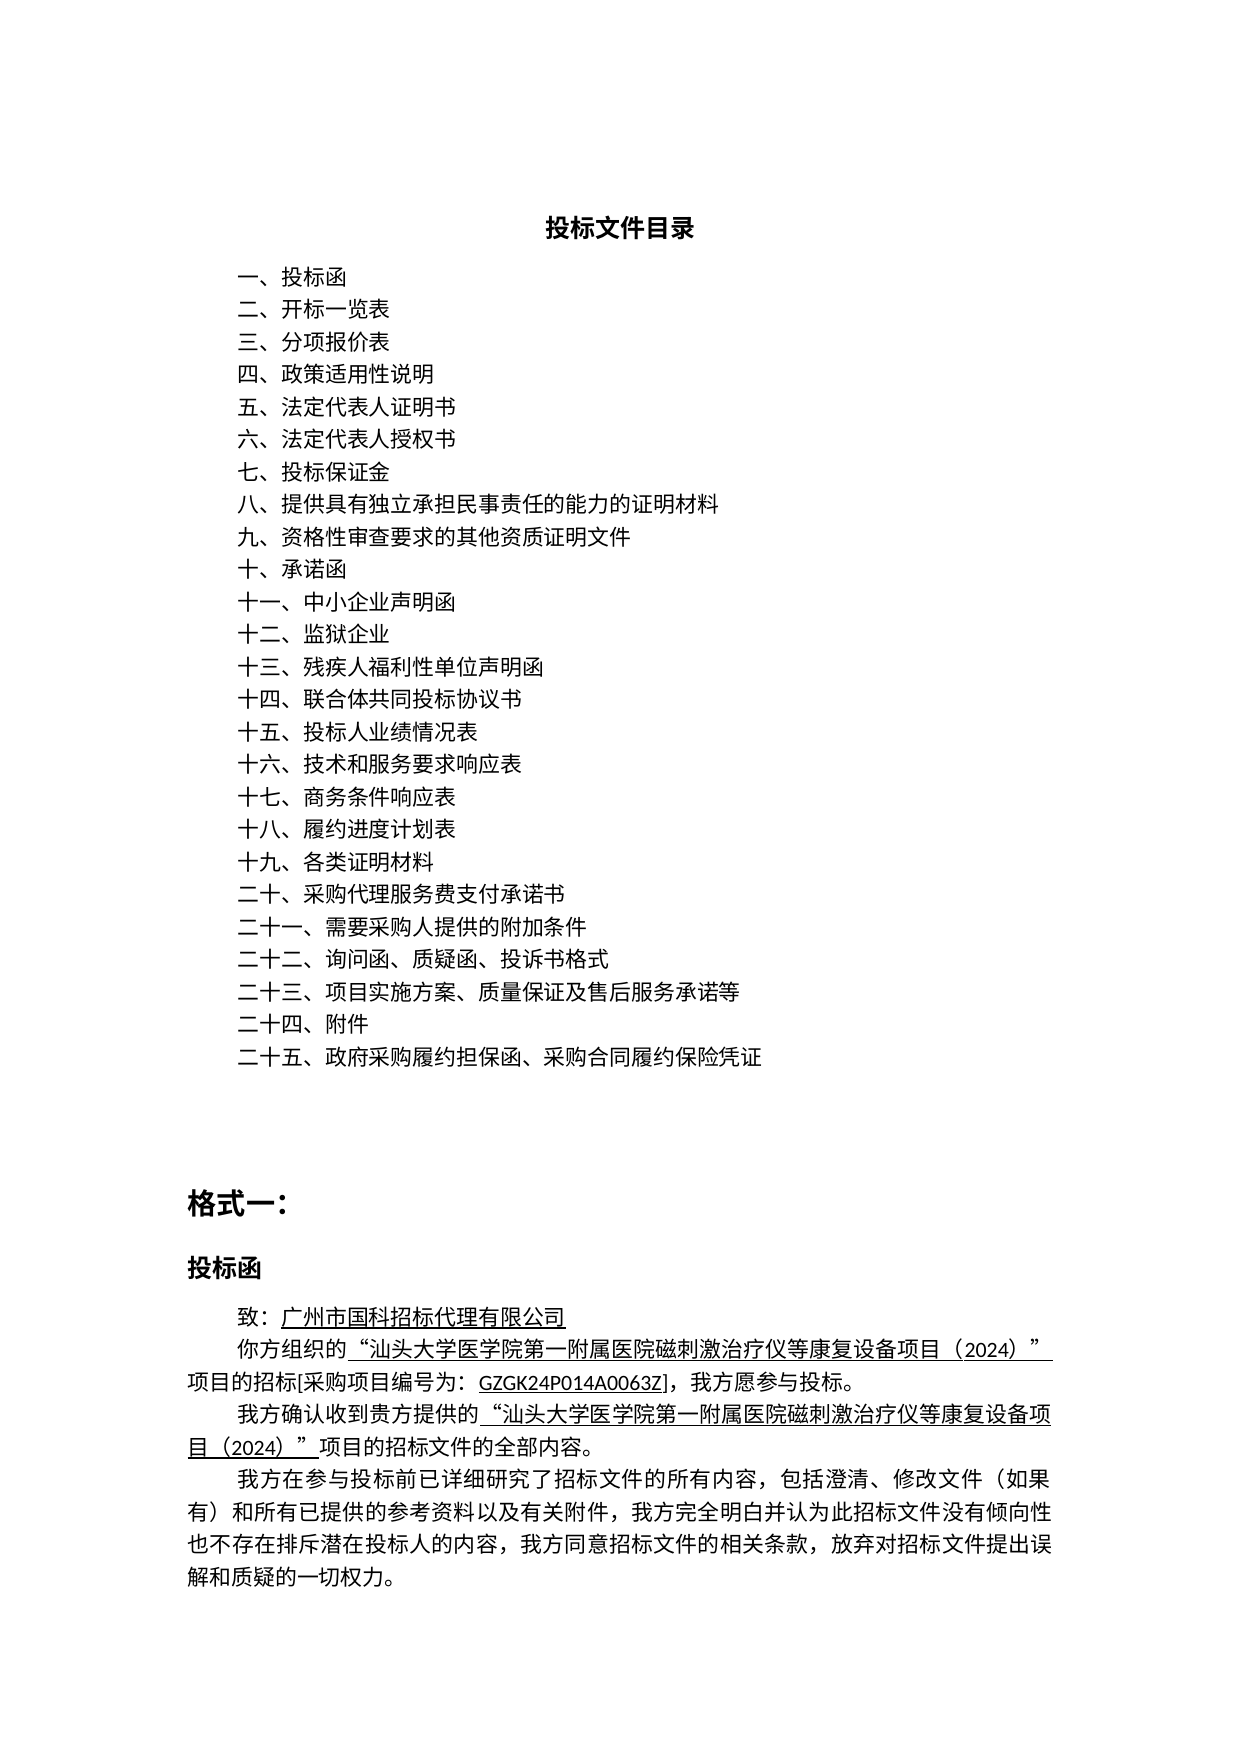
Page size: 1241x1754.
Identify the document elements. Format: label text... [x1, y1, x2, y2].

text 二十五、政府采购履约担保函、采购合同履约保险凭证 [187, 1039, 1053, 1072]
text 十二、监狱企业 [187, 617, 1053, 649]
text 投标文件目录 [187, 194, 1053, 259]
text 十九、各类证明材料 [187, 844, 1053, 877]
text 二、开标一览表 [187, 292, 1053, 324]
text 十五、投标人业绩情况表 [187, 714, 1053, 747]
text 二十、采购代理服务费支付承诺书 [187, 877, 1053, 909]
text 十七、商务条件响应表 [187, 779, 1053, 812]
text 十六、技术和服务要求响应表 [187, 747, 1053, 779]
text 九、资格性审查要求的其他资质证明文件 [187, 519, 1053, 552]
text 五、法定代表人证明书 [187, 389, 1053, 422]
text 致：广州市国科招标代理有限公司 [187, 1299, 1053, 1332]
text 六、法定代表人授权书 [187, 422, 1053, 454]
text 十三、残疾人福利性单位声明函 [187, 649, 1053, 682]
text 格式一： [187, 1169, 1053, 1234]
text 二十四、附件 [187, 1007, 1053, 1039]
text 四、政策适用性说明 [187, 357, 1053, 389]
text 一、投标函 [187, 259, 1053, 292]
text 二十一、需要采购人提供的附加条件 [187, 909, 1053, 942]
text 十八、履约进度计划表 [187, 812, 1053, 844]
text 十一、中小企业声明函 [187, 584, 1053, 617]
text 二十二、询问函、质疑函、投诉书格式 [187, 942, 1053, 974]
text 十、承诺函 [187, 552, 1053, 584]
text 三、分项报价表 [187, 324, 1053, 357]
text 我方确认收到贵方提供的“汕头大学医学院第一附属医院磁刺激治疗仪等康复设备项目（2024）”项目的招标文件的全部内容。 [187, 1397, 1053, 1462]
text 你方组织的“汕头大学医学院第一附属医院磁刺激治疗仪等康复设备项目（2024）”项目的招标[采购项目编号为：GZGK24P014A0063Z]，我方愿参与投标。 [187, 1332, 1053, 1397]
text 我方在参与投标前已详细研究了招标文件的所有内容，包括澄清、修改文件（如果有）和所有已提供的参考资料以及有关附件，我方完全明白并认为此招标文件没有倾向性，也不存在排斥潜在投标人的内容，我方同意招标文件的相关条款，放弃对招标文件提出误解和质疑的一切权力。 [187, 1462, 1053, 1592]
text 七、投标保证金 [187, 454, 1053, 487]
text 十四、联合体共同投标协议书 [187, 682, 1053, 714]
text 投标函 [187, 1234, 1053, 1299]
text 二十三、项目实施方案、质量保证及售后服务承诺等 [187, 974, 1053, 1007]
text 八、提供具有独立承担民事责任的能力的证明材料 [187, 487, 1053, 519]
